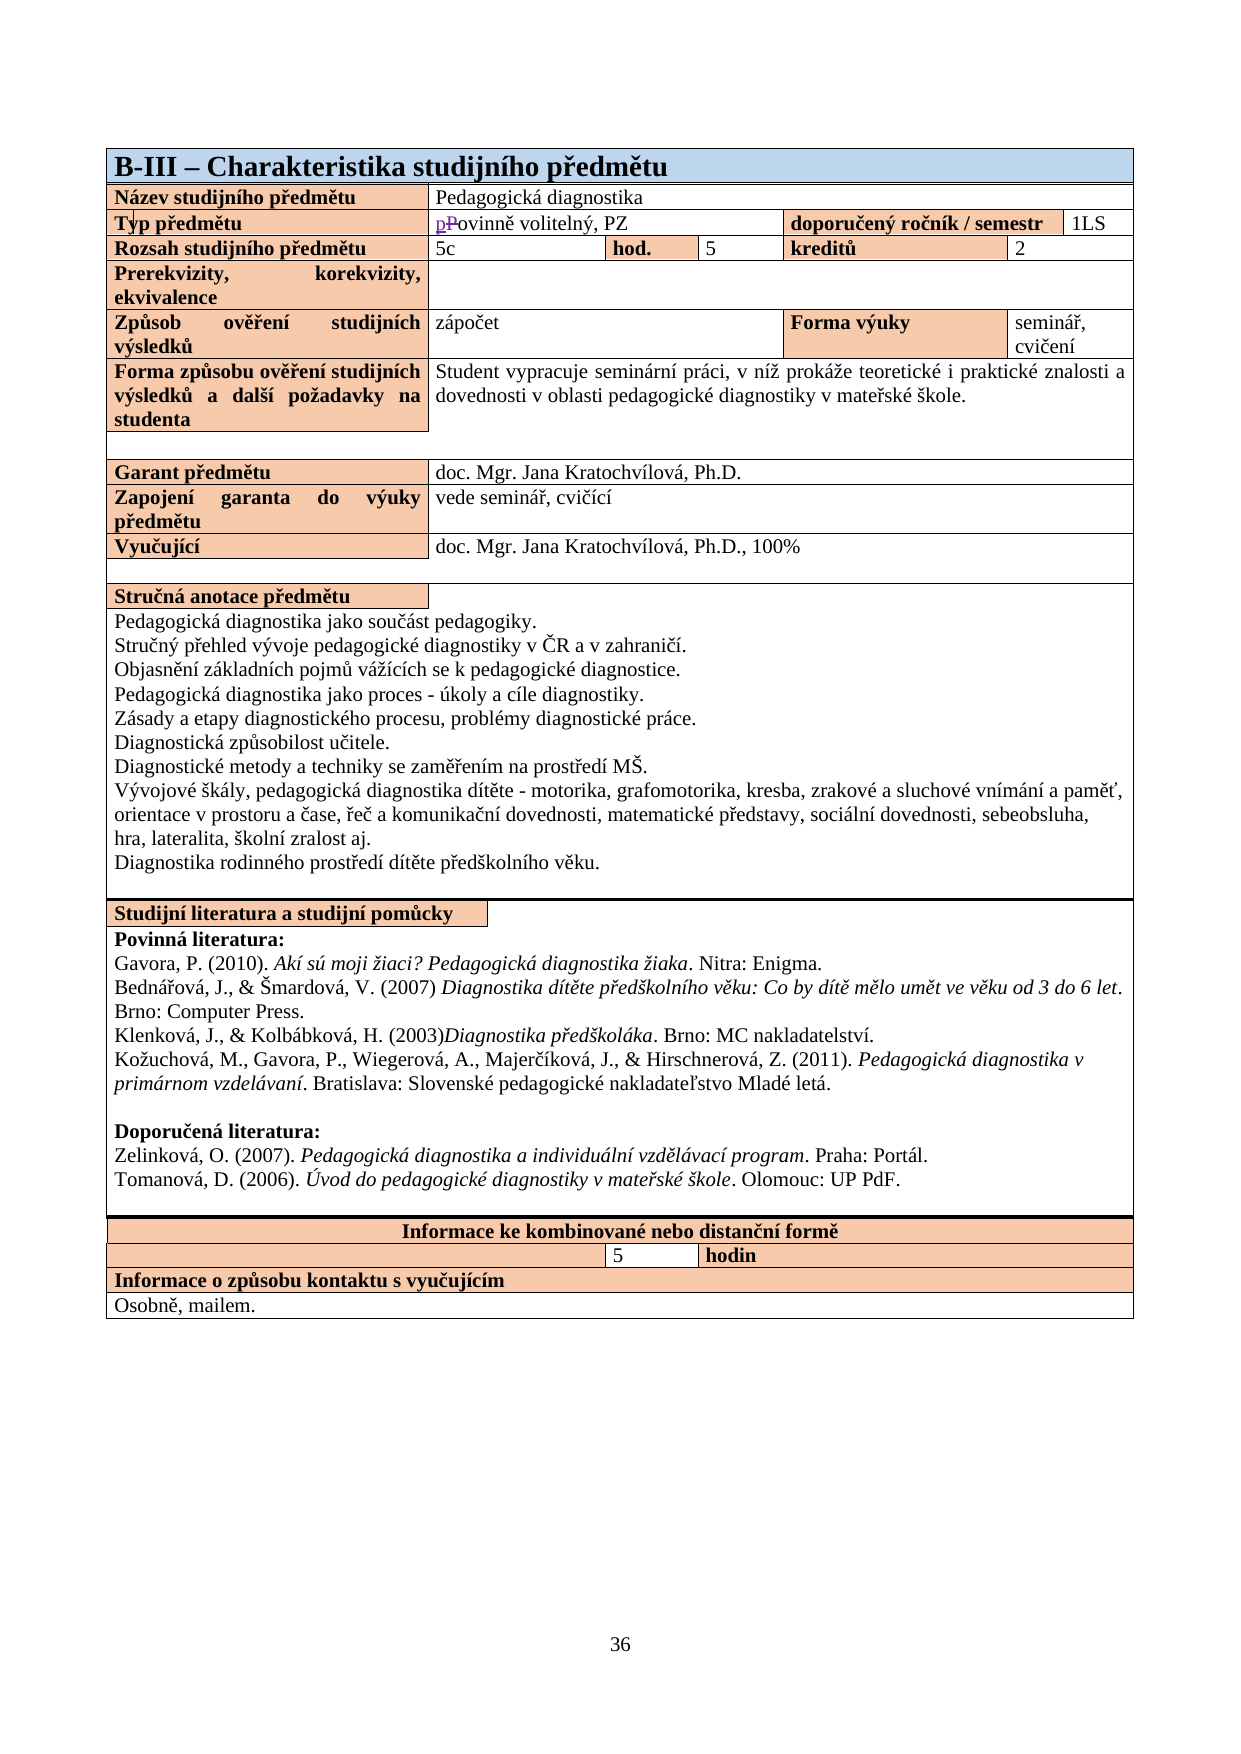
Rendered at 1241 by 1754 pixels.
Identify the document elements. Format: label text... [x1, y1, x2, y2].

table_cell [488, 901, 1133, 926]
table_cell kreditů [784, 236, 1007, 259]
table_cell ovinně volitelný, PZ [429, 210, 783, 234]
table_cell 1LS [1064, 210, 1133, 234]
table_cell 5 [606, 1244, 698, 1267]
table_cell Osobně, mailem. [107, 1293, 1133, 1317]
table_cell doc. Mgr. Jana Kratochvílová, Ph.D. [429, 460, 1133, 484]
table_cell Název studijního předmětu [107, 185, 428, 209]
table_cell Forma způsobu ověření studijních výsledků a další požadavky na studenta [107, 359, 428, 431]
table_cell Zapojení garanta do výuky předmětu [107, 485, 428, 533]
table_cell Stručná anotace předmětu [107, 584, 428, 608]
table_cell Způsob ověření studijních výsledků [107, 310, 428, 358]
table_cell [107, 558, 1133, 583]
table_cell seminář, cvičení [1008, 310, 1133, 358]
table_cell hodin [699, 1244, 1133, 1267]
table_cell Informace o způsobu kontaktu s vyučujícím [107, 1268, 1133, 1292]
table_cell Vyučující [107, 534, 428, 558]
table_cell 2 [1008, 236, 1133, 259]
table_cell 5c [429, 236, 605, 259]
table_cell Pedagogická diagnostika jako součást pedagogiky. Stručný přehled vývoje pedagogické diagnostiky v ČR a v zahraničí. Objasnění základních pojmů vážících se k pedagogické diagnostice. Pedagogická diagnostika jako proces - úkoly a cíle diagnostiky. Zásady a etapy diagnostického procesu, problémy diagnostické práce. Diagnostická způsobilost učitele. Diagnostické metody a techniky se zaměřením na prostředí MŠ. Vývojové škály, pedagogická diagnostika dítěte - motorika, grafomotorika, kresba, zrakové a sluchové vnímání a paměť, orientace v prostoru a čase, řeč a komunikační dovednosti, matematické představy, sociální dovednosti, sebeobsluha, hra, lateralita, školní zralost aj. Diagnostika rodinného prostředí dítěte předškolního věku. [107, 608, 1133, 898]
table_cell Prerekvizity, korekvizity, ekvivalence [107, 261, 428, 309]
table_cell doporučený ročník / semestr [784, 210, 1063, 234]
table_cell [429, 261, 1133, 309]
table_cell Pedagogická diagnostika [429, 185, 1133, 209]
table_cell Garant předmětu [107, 460, 428, 484]
table_cell hod. [606, 236, 698, 259]
table_cell [107, 431, 1133, 459]
table_cell [107, 1244, 605, 1267]
table_cell doc. Mgr. Jana Kratochvílová, Ph.D., 100% [429, 534, 1133, 558]
table_cell [429, 584, 1133, 608]
table_cell zápočet [429, 310, 783, 358]
table_cell Povinná literatura: Gavora, P. (2010). Akí sú moji žiaci? Pedagogická diagnostika žiaka. Nitra: Enigma. Bednářová, J., & Šmardová, V. (2007) Diagnostika dítěte předškolního věku: Co by dítě mělo umět ve věku od 3 do 6 let. Brno: Computer Press. Klenková, J., & Kolbábková, H. (2003)Diagnostika předškoláka. Brno: MC nakladatelství. Kožuchová, M., Gavora, P., Wiegerová, A., Majerčíková, J., & Hirschnerová, Z. (2011). Pedagogická diagnostika v primárnom vzdelávaní. Bratislava: Slovenské pedagogické nakladateľstvo Mladé letá. Doporučená literatura: Zelinková, O. (2007). Pedagogická diagnostika a individuální vzdělávací program. Praha: Portál. Tomanová, D. (2006). Úvod do pedagogické diagnostiky v mateřské škole. Olomouc: UP PdF. [107, 926, 1133, 1215]
table_cell Forma výuky [784, 310, 1007, 358]
table_cell Studijní literatura a studijní pomůcky [107, 901, 487, 926]
table_cell 5 [699, 236, 783, 259]
table_cell Student vypracuje seminární práci, v níž prokáže teoretické i praktické znalosti a dovednosti v oblasti pedagogické diagnostiky v mateřské škole. [429, 359, 1133, 431]
table_cell Informace ke kombinované nebo distanční formě [108, 1219, 1133, 1243]
table_cell Typ předmětu [134, 210, 428, 234]
table_cell Rozsah studijního předmětu [107, 236, 428, 259]
table_cell vede seminář, cvičící [429, 485, 1133, 533]
table_header B-III – Charakteristika studijního předmětu [107, 149, 1133, 182]
